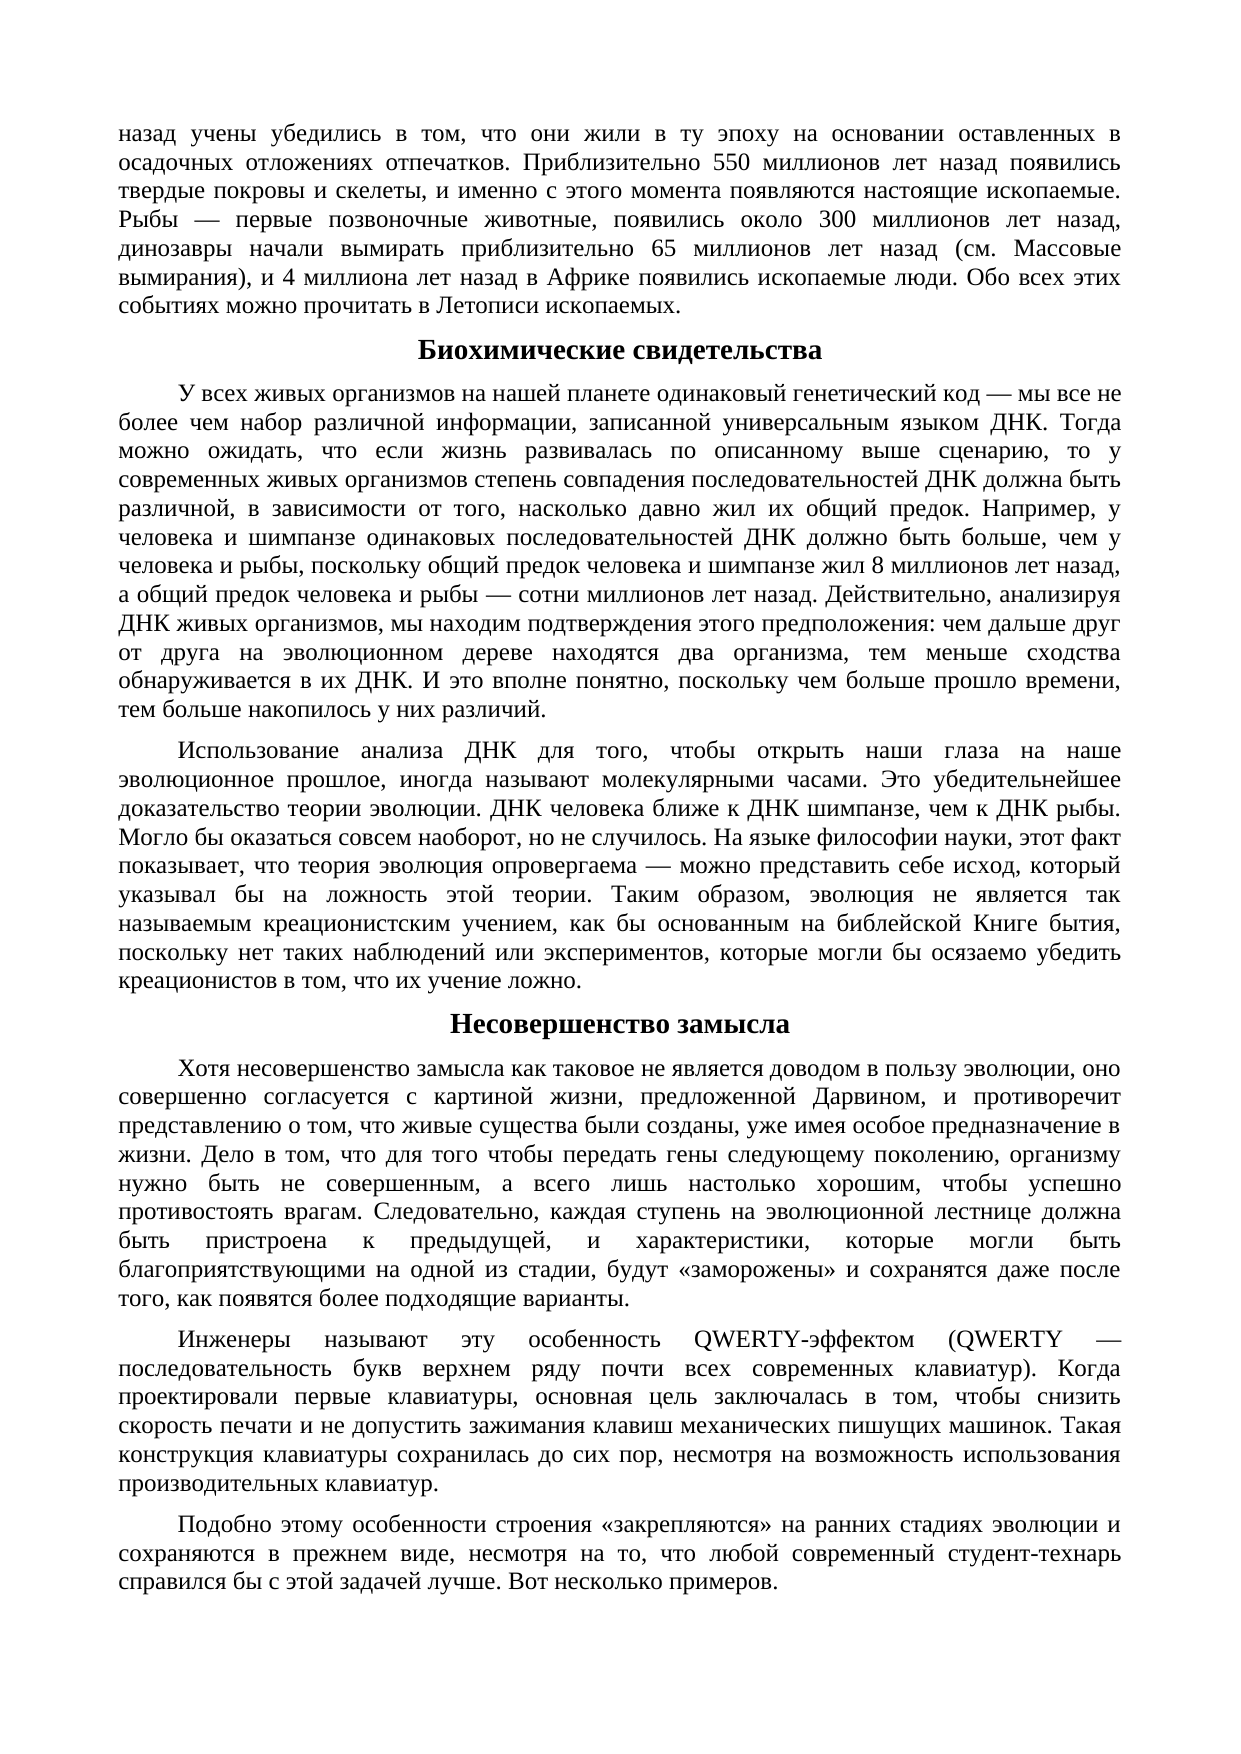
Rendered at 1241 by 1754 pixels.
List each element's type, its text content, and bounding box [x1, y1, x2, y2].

text Несовершенство замысла [118, 1007, 1122, 1040]
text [118, 118, 1122, 319]
text Хотя несовершенство замысла как таковое не является доводом в пользу эволюции, оно совершенно согласуется с картиной жизни, предложенной Дарвином, и противоречит представлению о том, что живые существа были созданы, уже имея особое предназначение в жизни. Дело в том, что для того чтобы передать гены следующему поколению, организму нужно быть не совершенным, а всего лишь настолько хорошим, чтобы успешно противостоять врагам. Следовательно, каждая ступень на эволюционной лестнице должна быть пристроена к предыдущей, и характеристики, которые могли быть благоприятствующими на одной из стадии, будут «заморожены» и сохранятся даже после того, как появятся более подходящие варианты. [118, 1053, 1122, 1311]
text Подобно этому особенности строения «закрепляются» на ранних стадиях эволюции и сохраняются в прежнем виде, несмотря на то, что любой современный студент-технарь справился бы с этой задачей лучше. Вот несколько примеров. [118, 1509, 1122, 1595]
text Использование анализа ДНК для того, чтобы открыть наши глаза на наше эволюционное прошлое, иногда называют молекулярными часами. Это убедительнейшее доказательство теории эволюции. ДНК человека ближе к ДНК шимпанзе, чем к ДНК рыбы. Могло бы оказаться совсем наоборот, но не случилось. На языке философии науки, этот факт показывает, что теория эволюция опровергаема — можно представить себе исход, который указывал бы на ложность этой теории. Таким образом, эволюция не является так называемым креационистским учением, как бы основанным на библейской Книге бытия, поскольку нет таких наблюдений или экспериментов, которые могли бы осязаемо убедить креационистов в том, что их учение ложно. [118, 735, 1122, 994]
text У всех живых организмов на нашей планете одинаковый генетический код — мы все не более чем набор различной информации, записанной универсальным языком ДНК. Тогда можно ожидать, что если жизнь развивалась по описанному выше сценарию, то у современных живых организмов степень совпадения последовательностей ДНК должна быть различной, в зависимости от того, насколько давно жил их общий предок. Например, у человека и шимпанзе одинаковых последовательностей ДНК должно быть больше, чем у человека и рыбы, поскольку общий предок человека и шимпанзе жил 8 миллионов лет назад, а общий предок человека и рыбы — сотни миллионов лет назад. Действительно, анализируя ДНК живых организмов, мы находим подтверждения этого предположения: чем дальше друг от друга на эволюционном дереве находятся два организма, тем меньше сходства обнаруживается в их ДНК. И это вполне понятно, поскольку чем больше прошло времени, тем больше накопилось у них различий. [118, 378, 1122, 723]
text Инженеры называют эту особенность QWERTY-эффектом (QWERTY — последовательность букв верхнем ряду почти всех современных клавиатур). Когда проектировали первые клавиатуры, основная цель заключалась в том, чтобы снизить скорость печати и не допустить зажимания клавиш механических пишущих машинок. Такая конструкция клавиатуры сохранилась до сих пор, несмотря на возможность использования производительных клавиатур. [118, 1324, 1122, 1496]
text Биохимические свидетельства [118, 332, 1122, 365]
